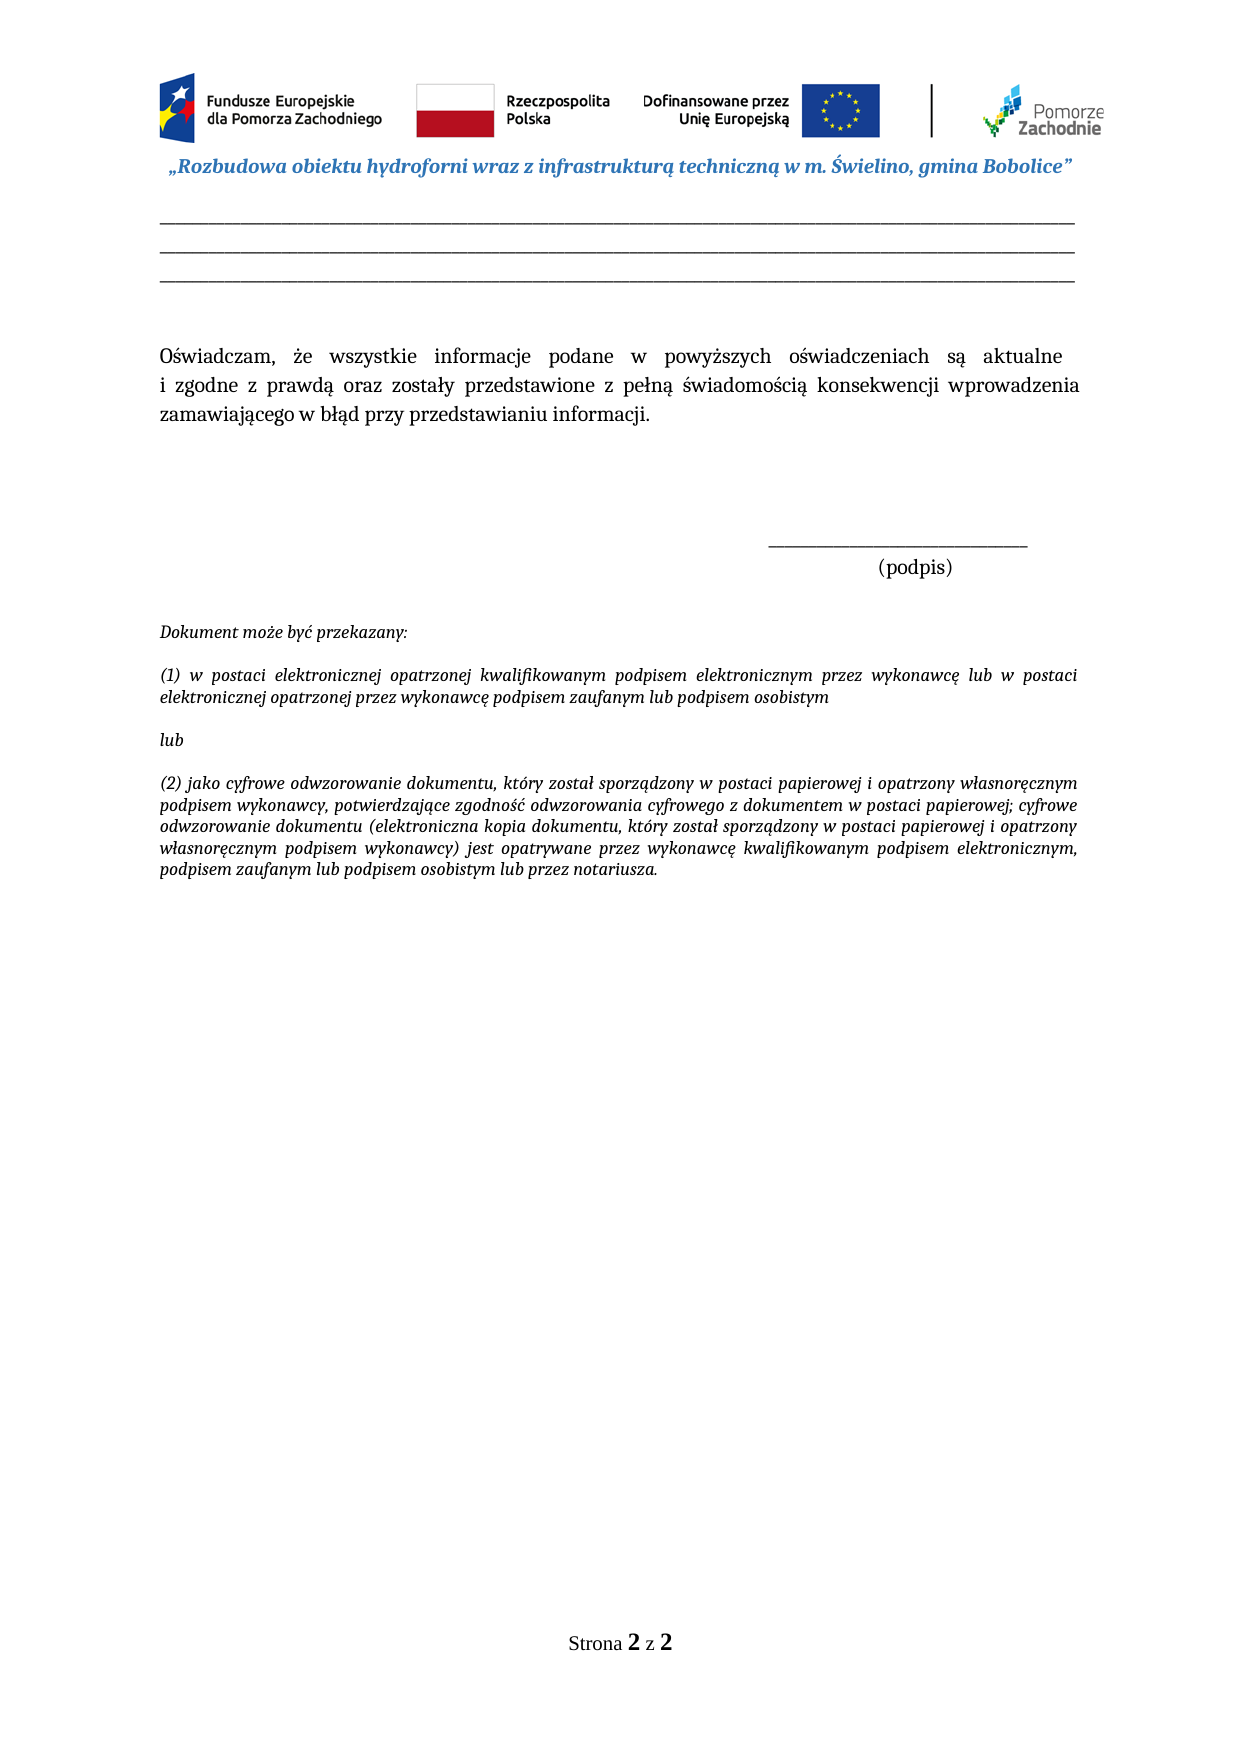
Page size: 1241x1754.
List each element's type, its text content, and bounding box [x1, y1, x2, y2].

text Dokument może być przekazany: (1) w postaci elektronicznej opatrzonej kwalifikowanym podpisem elektronicznym przez wykonawcę lub w postaci elektronicznej opatrzonej przez wykonawcę podpisem zaufanym lub podpisem osobistym lub (2) jako cyfrowe odwzorowanie dokumentu, który został sporządzony w postaci papierowej i opatrzony własnoręcznym podpisem wykonawcy, potwierdzające zgodność odwzorowania cyfrowego z dokumentem w postaci papierowej; cyfrowe odwzorowanie dokumentu (elektroniczna kopia dokumentu, który został sporządzony w postaci papierowej i opatrzony własnoręcznym podpisem wykonawcy) jest opatrywane przez wykonawcę kwalifikowanym podpisem elektronicznym, podpisem zaufanym lub podpisem osobistym lub przez notariusza. [159, 596, 1081, 880]
text ________________________________ (podpis) [750, 526, 1081, 580]
text Oświadczam, że wszystkie informacje podane w powyższych oświadczeniach są aktualne i zgodne z prawdą oraz zostały przedstawione z pełną świadomością konsekwencji wprowadzenia zamawiającego w błąd przy przedstawianiu informacji. [159, 344, 1081, 427]
picture [159, 73, 1104, 143]
